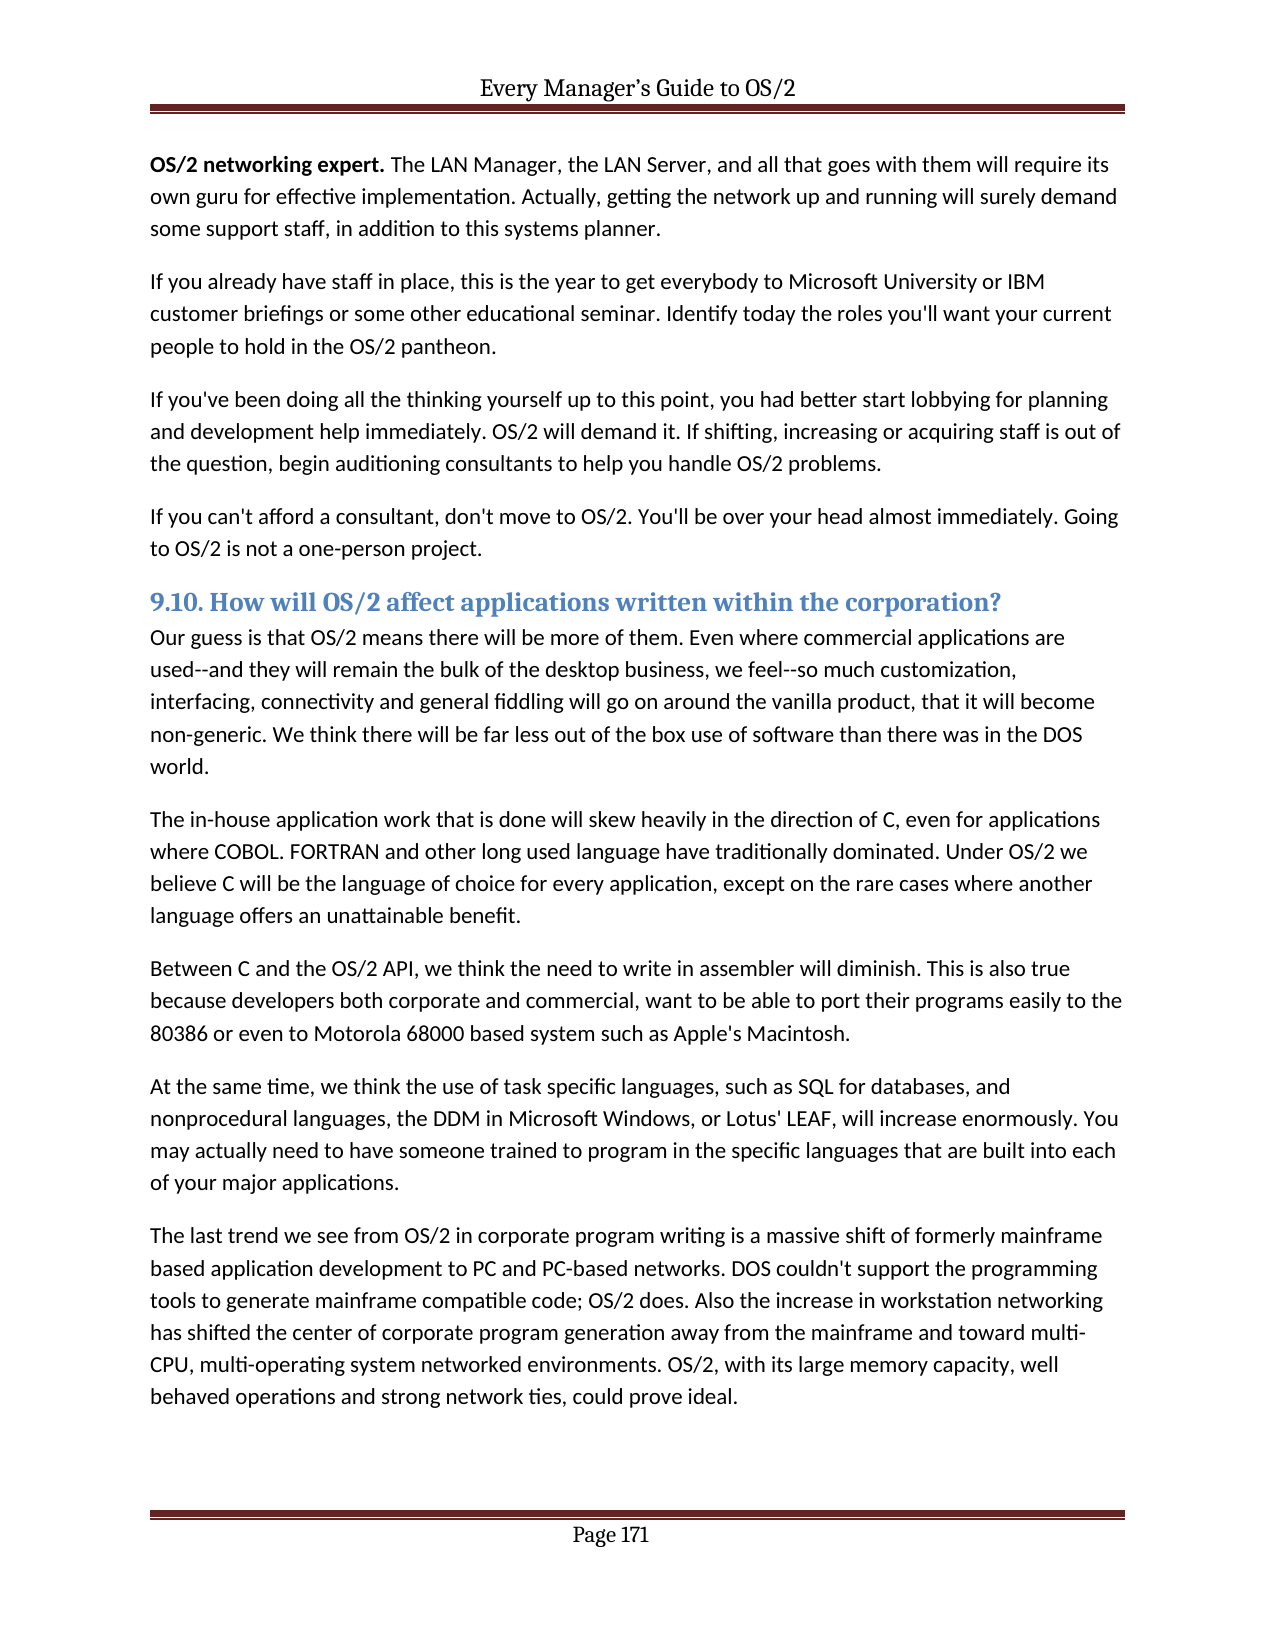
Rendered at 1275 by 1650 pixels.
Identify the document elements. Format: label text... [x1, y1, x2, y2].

text Our guess is that OS/2 means there will be more of them. Even where commercial applications are used--and they will remain the bulk of the desktop business, we feel--so much customization, interfacing, connectivity and general fiddling will go on around the vanilla product, that it will become non-generic. We think there will be far less out of the box use of software than there was in the DOS world. [150, 623, 1125, 780]
text OS/2 networking expert. The LAN Manager, the LAN Server, and all that goes with them will require its own guru for effective implementation. Actually, getting the network up and running will surely demand some support staff, in addition to this systems planner. [150, 150, 1125, 242]
text Between C and the OS/2 API, we think the need to write in assembler will diminish. This is also true because developers both corporate and commercial, want to be able to port their programs easily to the 80386 or even to Motorola 68000 based system such as Apple's Macintosh. [150, 954, 1125, 1047]
text The in-house application work that is done will skew heavily in the direction of C, even for applications where COBOL. FORTRAN and other long used language have traditionally dominated. Under OS/2 we believe C will be the language of choice for every application, except on the rare cases where another language offers an unattainable benefit. [150, 805, 1125, 929]
text At the same time, we think the use of task specific languages, such as SQL for databases, and nonprocedural languages, the DDM in Microsoft Windows, or Lotus' LEAF, will increase enormously. You may actually need to have someone trained to program in the specific languages that are built into each of your major applications. [150, 1072, 1125, 1196]
text If you've been doing all the thinking yourself up to this point, you had better start lobbying for planning and development help immediately. OS/2 will demand it. If shifting, increasing or acquiring staff is out of the question, begin auditioning consultants to help you handle OS/2 problems. [150, 385, 1125, 477]
subtitle 9.10. How will OS/2 affect applications written within the corporation? [150, 587, 1125, 618]
text The last trend we see from OS/2 in corporate program writing is a massive shift of formerly mainframe based application development to PC and PC-based networks. DOS couldn't support the programming tools to generate mainframe compatible code; OS/2 does. Also the increase in workstation networking has shifted the center of corporate program generation away from the mainframe and toward multi-CPU, multi-operating system networked environments. OS/2, with its large memory capacity, well behaved operations and strong network ties, could prove ideal. [150, 1221, 1125, 1410]
text If you can't afford a consultant, don't move to OS/2. You'll be over your head almost immediately. Going to OS/2 is not a one-person project. [150, 502, 1125, 562]
text If you already have staff in place, this is the year to get everybody to Microsoft University or IBM customer briefings or some other educational seminar. Identify today the roles you'll want your current people to hold in the OS/2 pantheon. [150, 267, 1125, 360]
